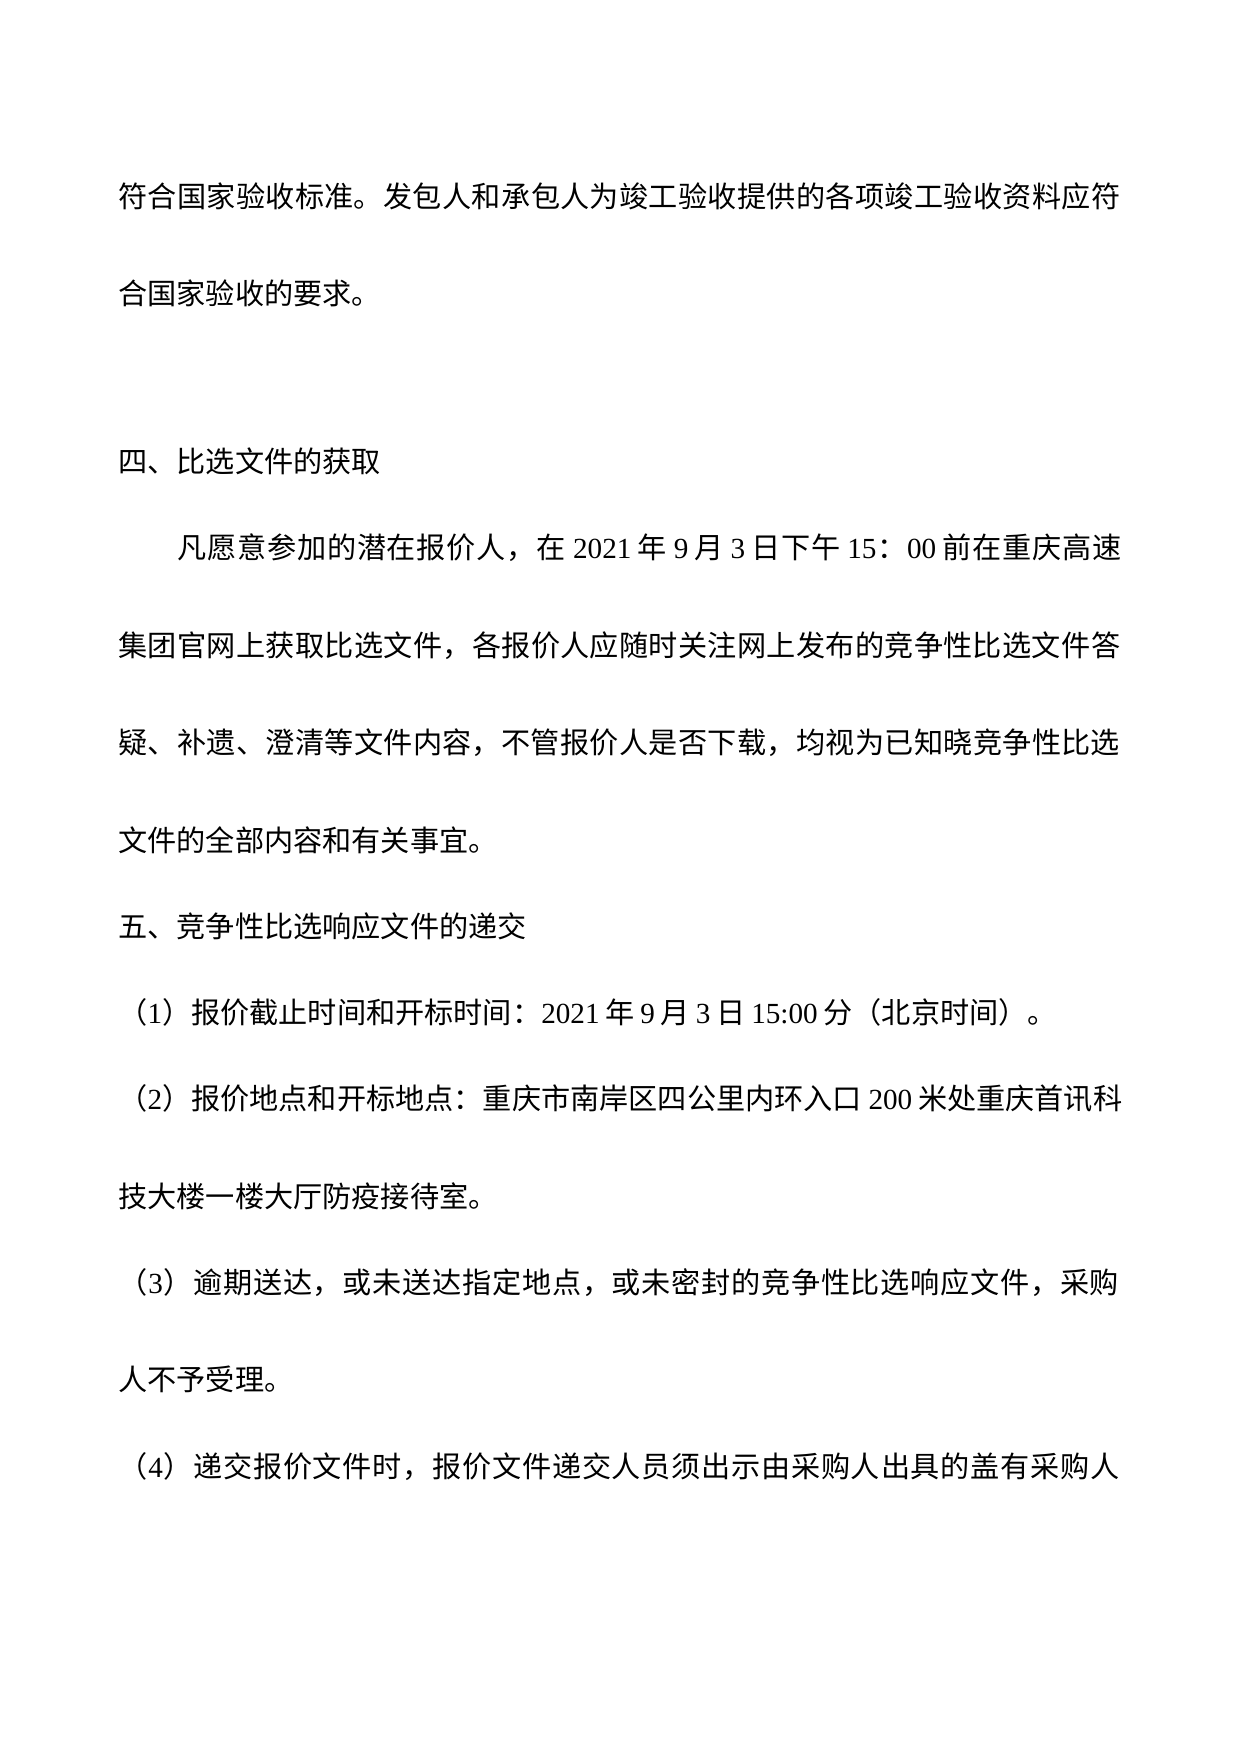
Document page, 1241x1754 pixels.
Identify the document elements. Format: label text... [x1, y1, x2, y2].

text （3）逾期送达，或未送达指定地点，或未密封的竞争性比选响应文件，采购人不予受理。 [118, 1248, 1122, 1411]
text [118, 1432, 1122, 1497]
text 凡愿意参加的潜在报价人，在2021年9月3日下午15：00前在重庆高速集团官网上获取比选文件，各报价人应随时关注网上发布的竞争性比选文件答疑、补遗、澄清等文件内容，不管报价人是否下载，均视为已知晓竞争性比选文件的全部内容和有关事宜。 [118, 513, 1122, 871]
text （1）报价截止时间和开标时间：2021年9月3日15:00分（北京时间）。 [118, 978, 1122, 1043]
text 五、竞争性比选响应文件的递交 [118, 892, 1122, 957]
text 四、比选文件的获取 [118, 427, 1122, 492]
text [118, 162, 1122, 324]
text （2）报价地点和开标地点：重庆市南岸区四公里内环入口200米处重庆首讯科技大楼一楼大厅防疫接待室。 [118, 1064, 1122, 1227]
